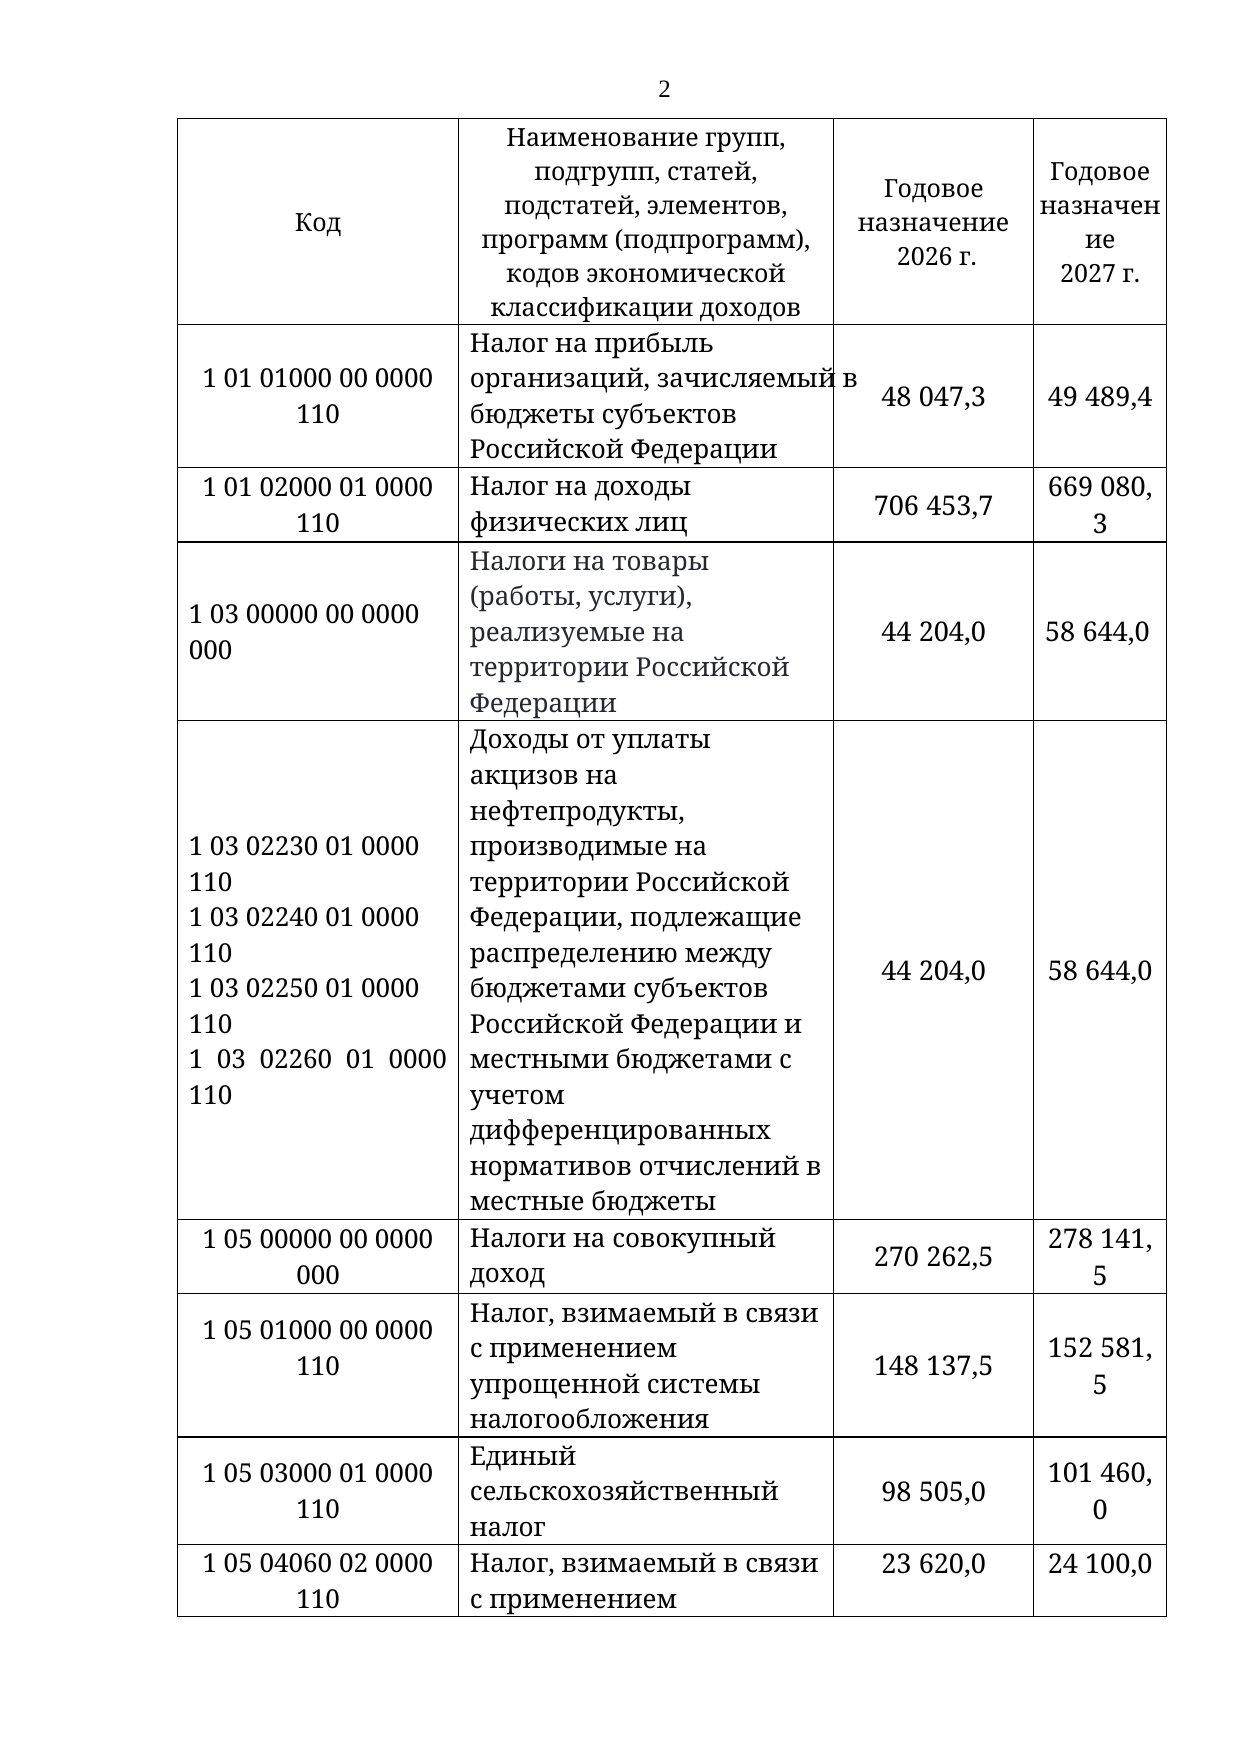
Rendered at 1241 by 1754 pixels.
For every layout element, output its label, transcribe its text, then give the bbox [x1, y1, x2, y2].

table_cell 669 080,3 [1034, 468, 1166, 541]
table_cell Налоги на товары (работы, услуги), реализуемые на территории Российской Федерации [459, 543, 833, 720]
table_cell 152 581,5 [1034, 1294, 1166, 1436]
table_cell 1 05 00000 00 0000 000 [178, 1220, 458, 1293]
table_cell Налог, взимаемый в связи с применением упрощенной системы налогообложения [459, 1294, 833, 1436]
table_cell 101 460,0 [1034, 1438, 1166, 1544]
table_cell Налог на доходы физических лиц [459, 468, 833, 541]
table_cell 278 141,5 [1034, 1220, 1166, 1293]
table_cell 706 453,7 [834, 468, 1033, 541]
table_cell 1 05 01000 00 0000 110 [178, 1294, 458, 1436]
table_cell 44 204,0 [834, 543, 1033, 720]
table_cell 1 05 04060 02 0000 110 [178, 1545, 458, 1616]
table_cell 1 03 00000 00 0000 000 [178, 543, 458, 720]
table_cell 1 01 01000 00 0000 110 [178, 325, 458, 467]
table_cell 24 100,0 [1034, 1545, 1166, 1616]
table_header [459, 119, 833, 323]
table_cell 23 620,0 [834, 1545, 1033, 1616]
table_cell 58 644,0 [1034, 543, 1166, 720]
table_header Код [178, 119, 458, 323]
table_cell 1 01 02000 01 0000 110 [178, 468, 458, 541]
table_cell 98 505,0 [834, 1438, 1033, 1544]
table_cell 270 262,5 [834, 1220, 1033, 1293]
table_cell Единый сельскохозяйственный налог [459, 1438, 833, 1544]
table_cell 49 489,4 [1034, 325, 1166, 467]
table_header Годовое назначение 2027 г. [1034, 119, 1166, 323]
table_cell 58 644,0 [1034, 721, 1166, 1218]
table_cell Налог на прибыль организаций, зачисляемый в бюджеты субъектов Российской Федерации [459, 325, 833, 467]
table_cell Доходы от уплаты акцизов на нефтепродукты, производимые на территории Российской Федерации, подлежащие распределению между бюджетами субъектов Российской Федерации и местными бюджетами с учетом дифференцированных нормативов отчислений в местные бюджеты [459, 721, 833, 1218]
table_cell 44 204,0 [834, 721, 1033, 1218]
table_header Годовое назначение 2026 г. [834, 119, 1033, 323]
table_cell Налоги на совокупный доход [459, 1220, 833, 1293]
table_cell 48 047,3 [834, 325, 1033, 467]
table_cell 1 03 02230 01 0000 110 1 03 02240 01 0000 110 1 03 02250 01 0000 110 1 03 02260 01 0000 110 [178, 721, 458, 1218]
table_cell 1 05 03000 01 0000 110 [178, 1438, 458, 1544]
table_cell Налог, взимаемый в связи с применением патентной системы налогообложения, зачисляемый в бюджеты муниципальных округов [459, 1545, 833, 1616]
table_cell 148 137,5 [834, 1294, 1033, 1436]
